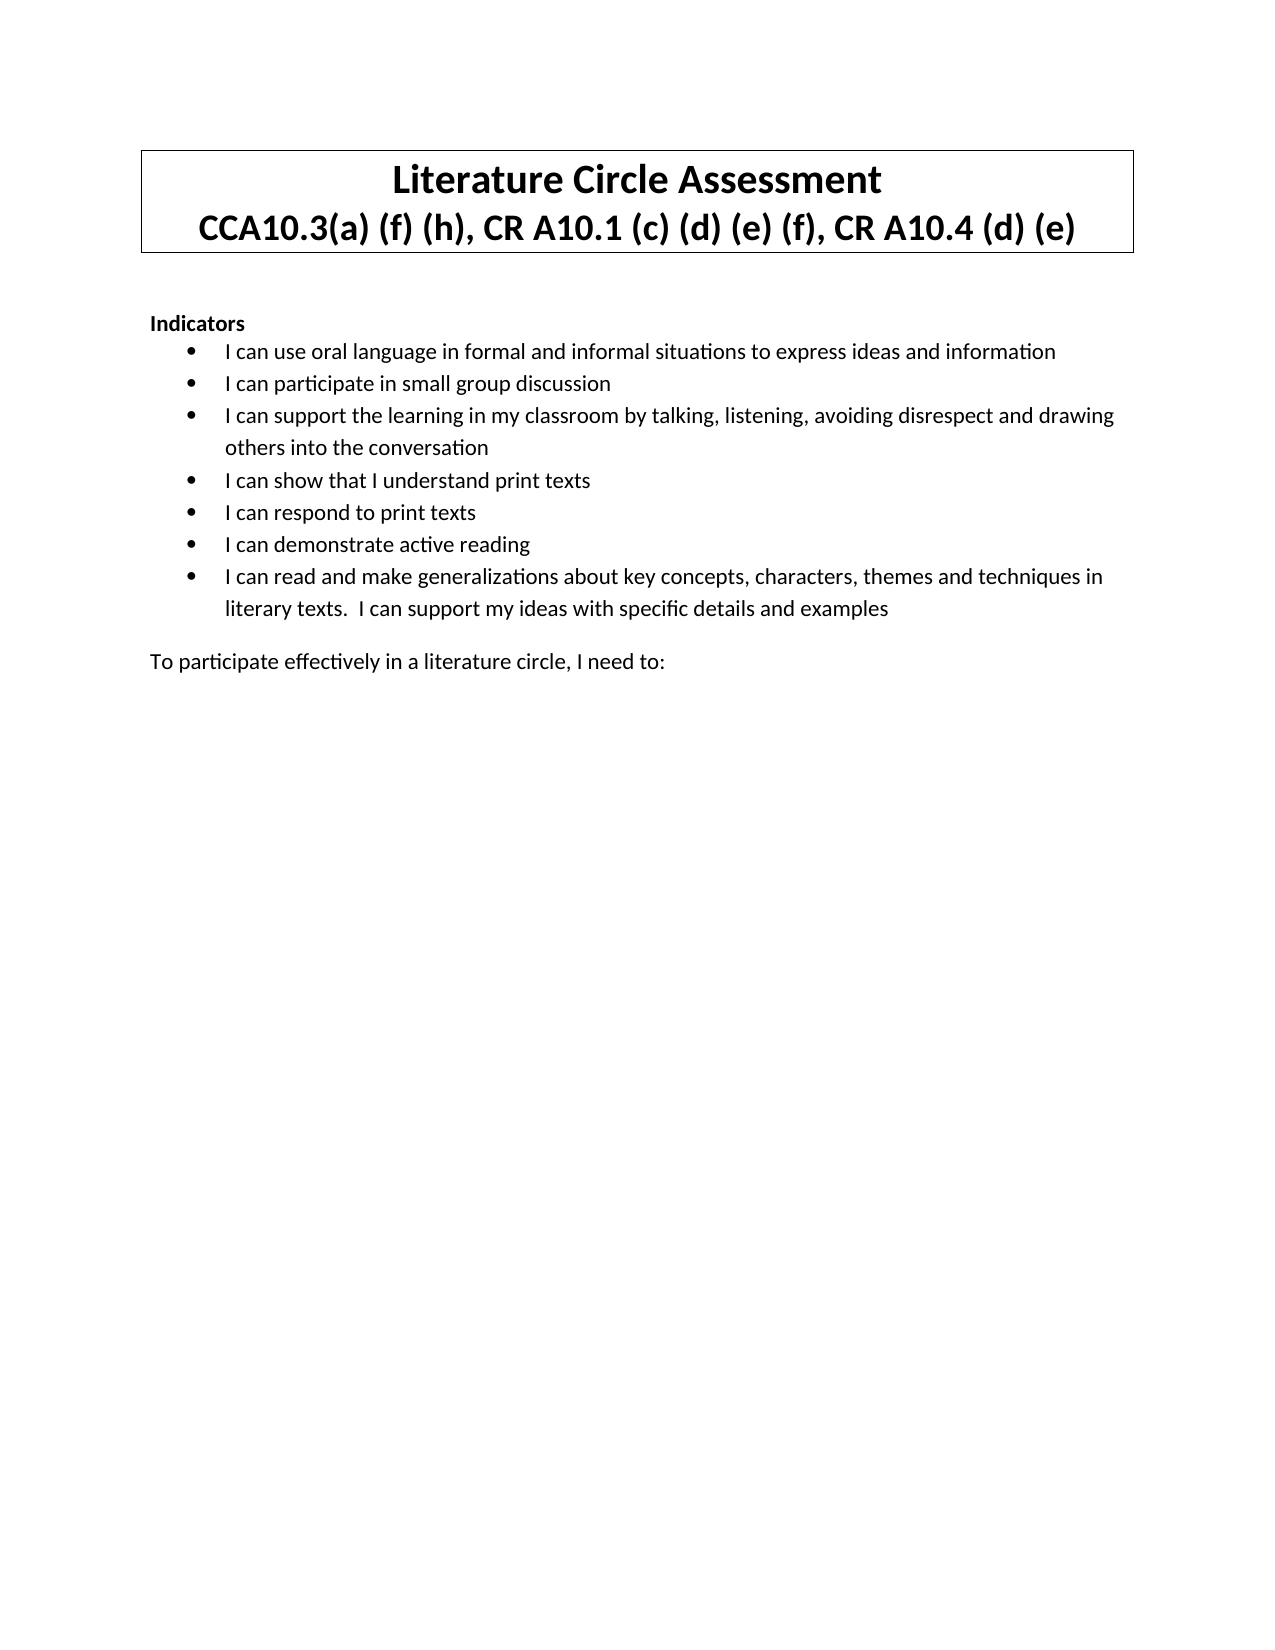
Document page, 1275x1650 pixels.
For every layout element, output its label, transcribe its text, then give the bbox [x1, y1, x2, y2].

list I can participate in small group discussion [187, 369, 1125, 397]
text Indicators [150, 309, 1125, 337]
list I can show that I understand print texts [187, 466, 1125, 494]
text CCA10.3(a) (f) (h), CR A10.1 (c) (d) (e) (f), CR A10.4 (d) (e) [142, 201, 1133, 252]
list I can use oral language in formal and informal situations to express ideas and information [187, 337, 1125, 365]
list I can read and make generalizations about key concepts, characters, themes and techniques in literary texts. I can support my ideas with specific details and examples [187, 562, 1125, 622]
list I can support the learning in my classroom by talking, listening, avoiding disrespect and drawing others into the conversation [187, 401, 1125, 462]
list I can demonstrate active reading [187, 530, 1125, 558]
list I can respond to print texts [187, 498, 1125, 526]
text To participate effectively in a literature circle, I need to: [150, 647, 1125, 676]
text Literature Circle Assessment [142, 151, 1133, 201]
